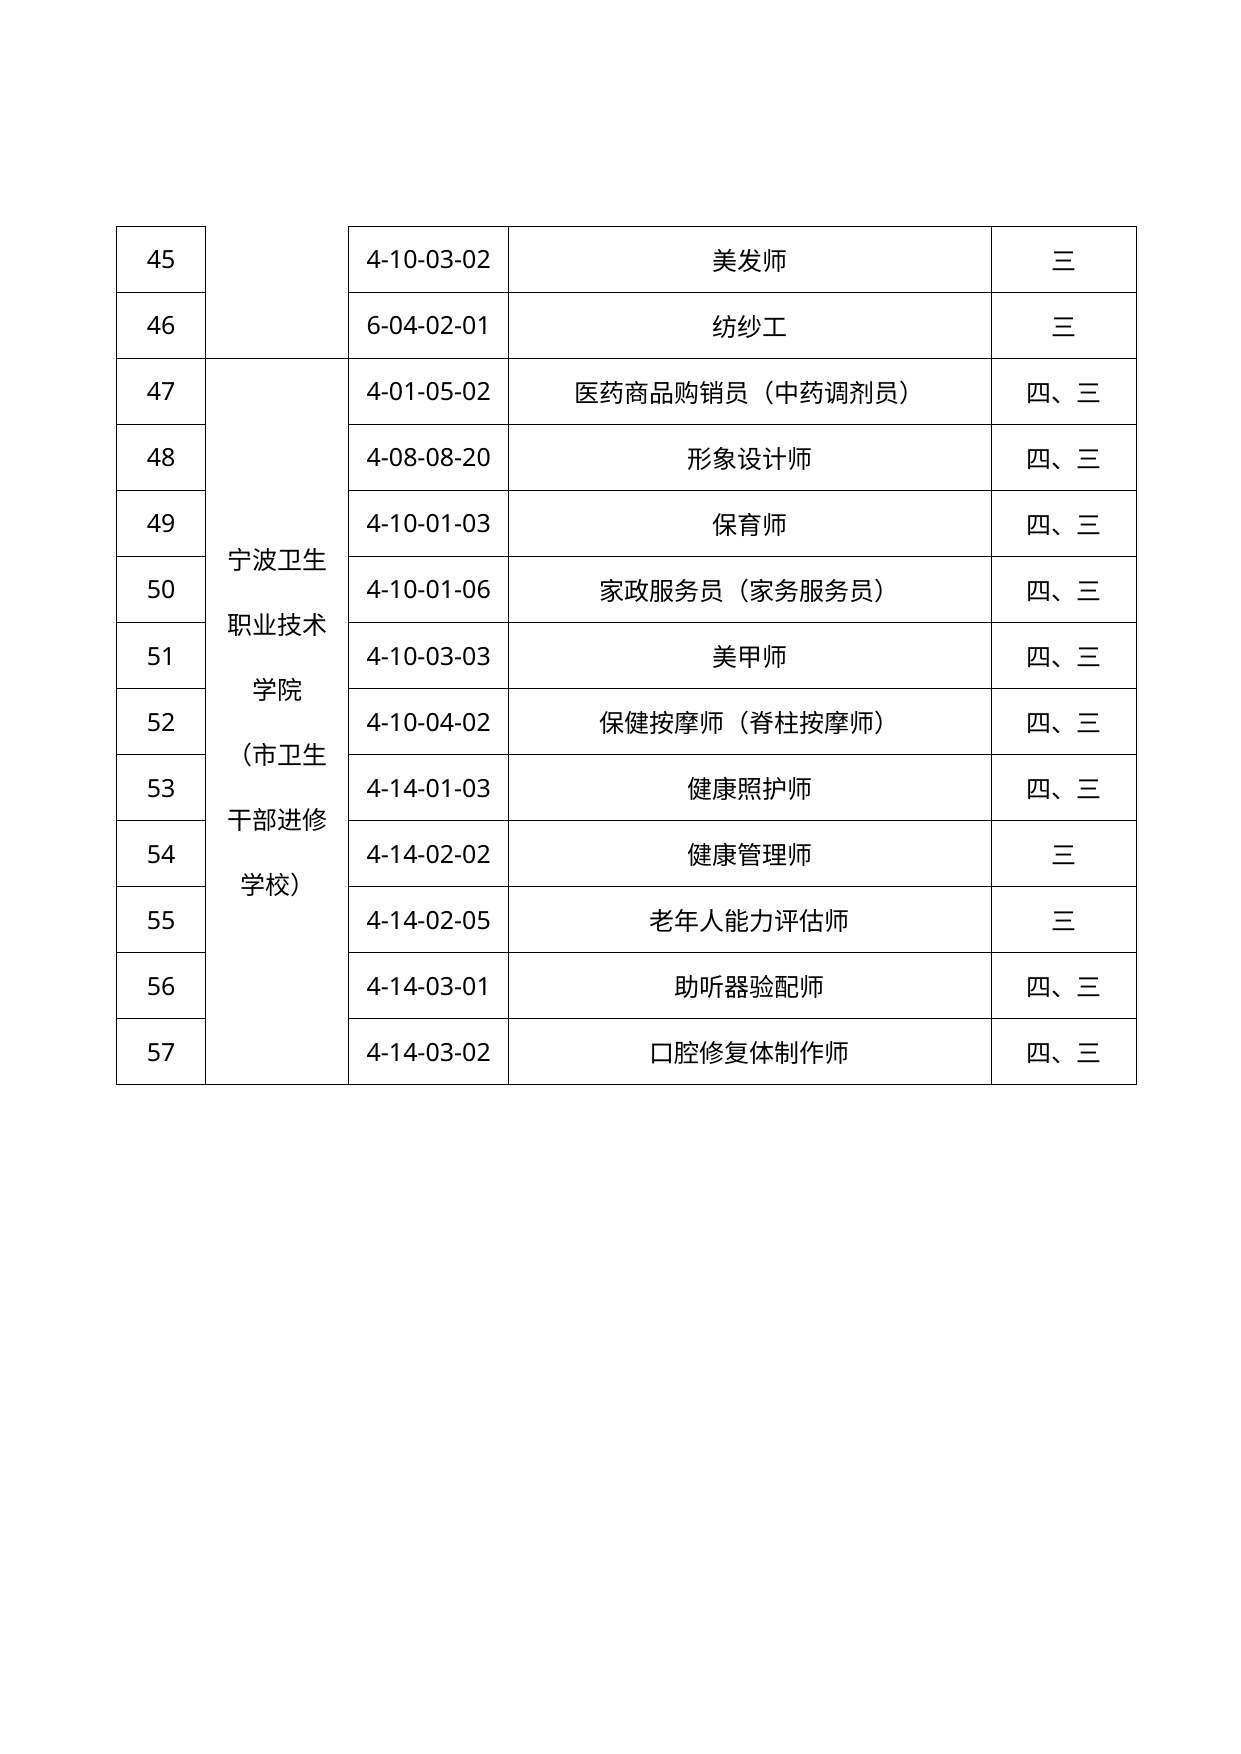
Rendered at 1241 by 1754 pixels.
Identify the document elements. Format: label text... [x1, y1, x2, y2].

table_cell 医药商品购销员（中药调剂员） [509, 359, 991, 424]
table_cell 4-14-03-01 [349, 953, 508, 1018]
table_cell 健康管理师 [509, 821, 991, 886]
table_cell 49 [117, 491, 205, 556]
table_cell 四、三 [992, 557, 1136, 622]
table_cell 四、三 [992, 755, 1136, 820]
table_cell 口腔修复体制作师 [509, 1019, 991, 1084]
table_cell 4-14-03-02 [349, 1019, 508, 1084]
table_cell 54 [117, 821, 205, 886]
table_cell 57 [117, 1019, 205, 1084]
table_cell 四、三 [992, 359, 1136, 424]
table_cell 四、三 [992, 425, 1136, 490]
table_cell 4-10-01-03 [349, 491, 508, 556]
table_cell 47 [117, 359, 205, 424]
table_cell 家政服务员（家务服务员） [509, 557, 991, 622]
table_cell 46 [117, 293, 205, 358]
table_cell 四、三 [992, 491, 1136, 556]
table_cell 保健按摩师（脊柱按摩师） [509, 689, 991, 754]
table_cell 4-01-05-02 [349, 359, 508, 424]
table_cell 45 [117, 227, 205, 292]
table_cell 老年人能力评估师 [509, 887, 991, 952]
table_cell 4-14-02-02 [349, 821, 508, 886]
table_cell 50 [117, 557, 205, 622]
table_cell 55 [117, 887, 205, 952]
table_cell 三 [992, 821, 1136, 886]
table_cell 四、三 [992, 623, 1136, 688]
table_cell 三 [992, 227, 1136, 292]
table_cell 美发师 [509, 227, 991, 292]
table_cell 6-04-02-01 [349, 293, 508, 358]
table_cell 53 [117, 755, 205, 820]
table_cell 形象设计师 [509, 425, 991, 490]
table_cell 4-10-03-02 [349, 227, 508, 292]
table_cell 宁波卫生职业技术学院 （市卫生干部进修学校） [206, 359, 348, 1084]
table_cell 52 [117, 689, 205, 754]
table_cell 四、三 [992, 689, 1136, 754]
table_cell 助听器验配师 [509, 953, 991, 1018]
table_cell 四、三 [992, 953, 1136, 1018]
table_cell 纺纱工 [509, 293, 991, 358]
table_cell 56 [117, 953, 205, 1018]
table_cell 三 [992, 293, 1136, 358]
table_cell 4-08-08-20 [349, 425, 508, 490]
table_cell 4-10-03-03 [349, 623, 508, 688]
table_cell 4-14-02-05 [349, 887, 508, 952]
table_cell 三 [992, 887, 1136, 952]
table_cell 4-10-01-06 [349, 557, 508, 622]
table_cell 保育师 [509, 491, 991, 556]
table_cell 健康照护师 [509, 755, 991, 820]
table_cell 4-14-01-03 [349, 755, 508, 820]
table_cell 四、三 [992, 1019, 1136, 1084]
table_cell 4-10-04-02 [349, 689, 508, 754]
table_cell 美甲师 [509, 623, 991, 688]
table_cell 48 [117, 425, 205, 490]
table_cell 51 [117, 623, 205, 688]
